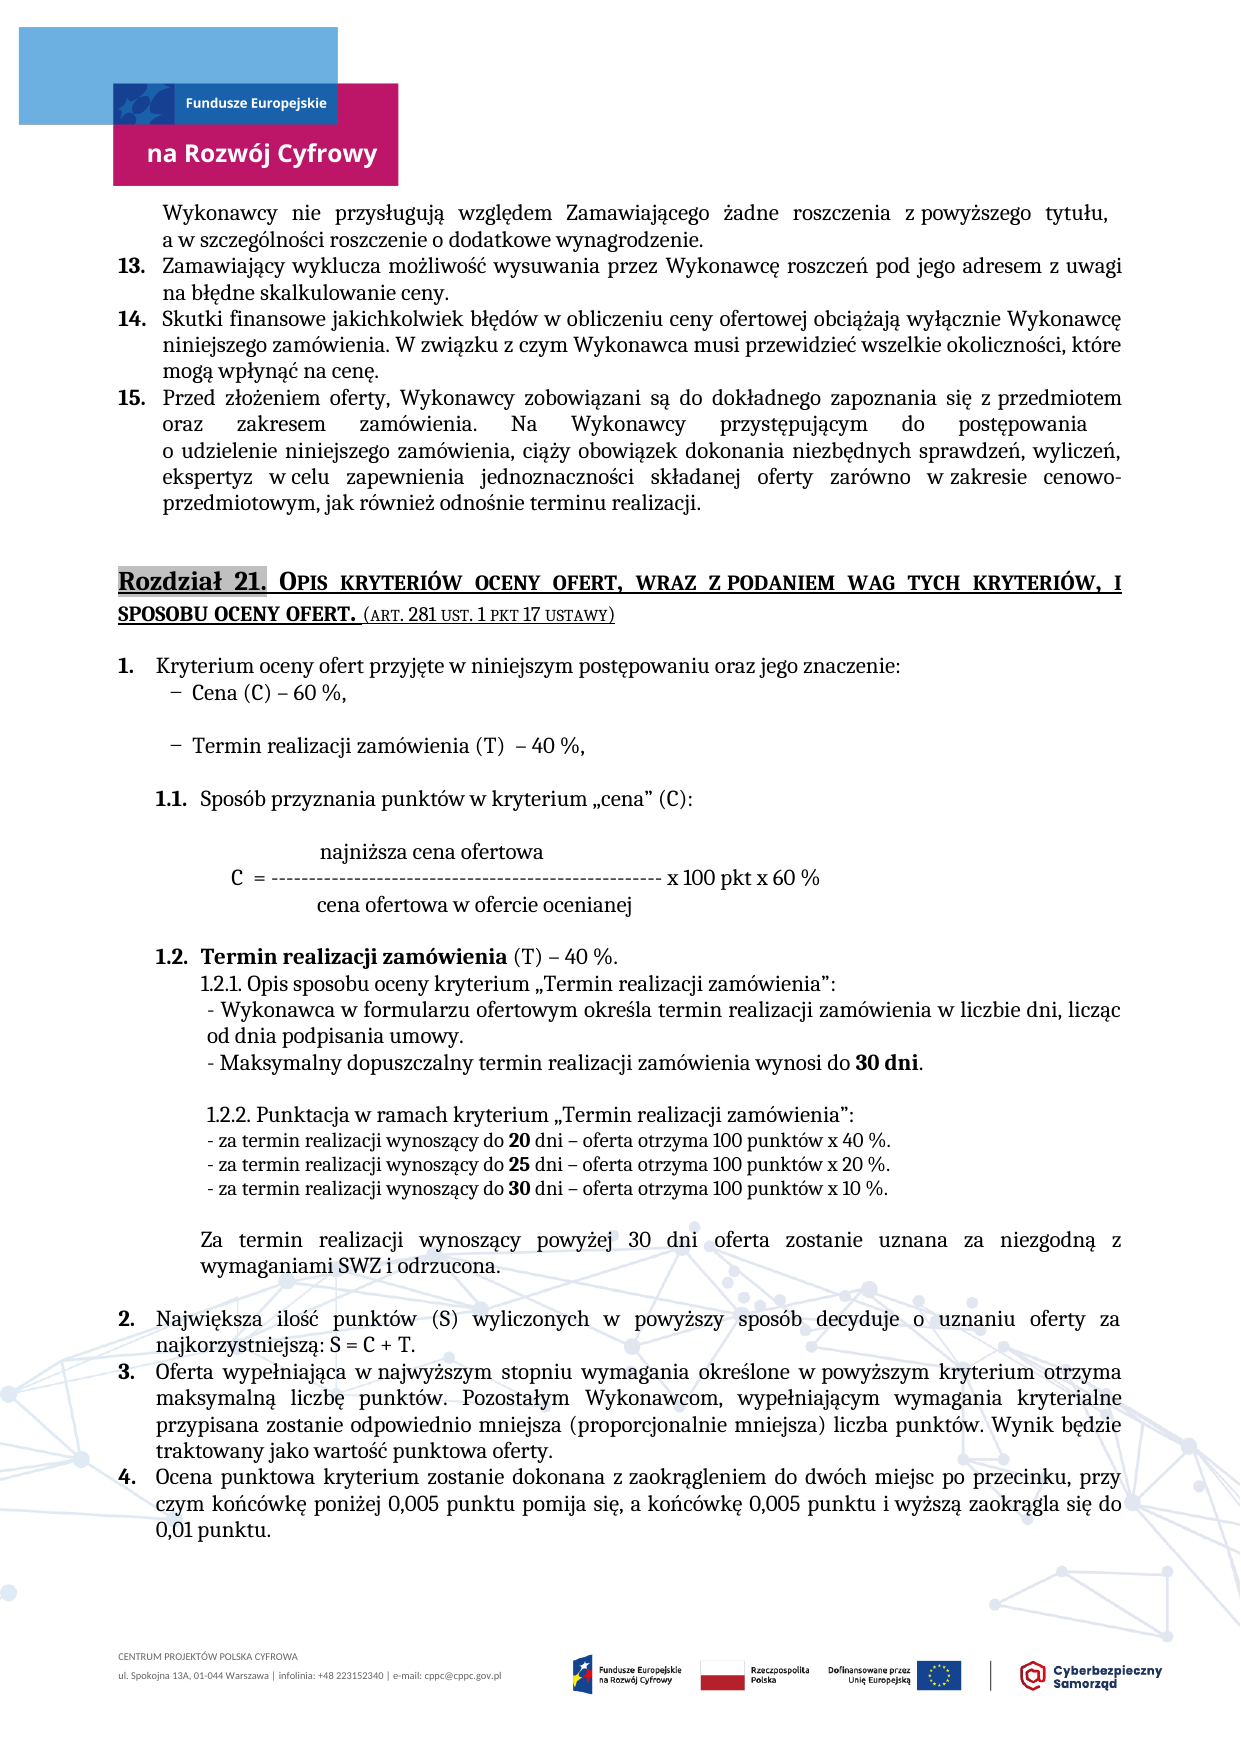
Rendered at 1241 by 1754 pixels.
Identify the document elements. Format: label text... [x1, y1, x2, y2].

text najniższa cena ofertowa [118, 812, 1122, 865]
text 1.2.2. Punktacja w ramach kryterium „Termin realizacji zamówienia”: [207, 1102, 1122, 1129]
list Rozdział 21. Opis kryteriów oceny ofert, wraz z podaniem wag tych kryteriów, i sposobu oceny ofert. (art. 281 ust. 1 pkt 17 ustawy) [267, 566, 1122, 592]
list Ocena punktowa kryterium zostanie dokonana z zaokrągleniem do dwóch miejsc po przecinku, przy czym końcówkę poniżej 0,005 punktu pomija się, a końcówkę 0,005 punktu i wyższą zaokrągla się do 0,01 punktu. [118, 1464, 1122, 1543]
picture [0, 1221, 1240, 1754]
text - Wykonawca w formularzu ofertowym określa termin realizacji zamówienia w liczbie dni, licząc od dnia podpisania umowy. [207, 997, 1122, 1049]
text C = ---------------------------------------------------- x 100 pkt x 60 % [156, 865, 1122, 891]
list Cena (C) – 60 %, [169, 679, 1122, 706]
list Oferta wypełniająca w najwyższym stopniu wymagania określone w powyższym kryterium otrzyma maksymalną liczbę punktów. Pozostałym Wykonawcom, wypełniającym wymagania kryterialne przypisana zostanie odpowiednio mniejsza (proporcjonalnie mniejsza) liczba punktów. Wynik będzie traktowany jako wartość punktowa oferty. [118, 1359, 1122, 1464]
text - Maksymalny dopuszczalny termin realizacji zamówienia wynosi do 30 dni. [207, 1049, 1122, 1076]
text - za termin realizacji wynoszący do 30 dni – oferta otrzyma 100 punktów x 10 %. [207, 1177, 1122, 1201]
list Kryterium oceny ofert przyjęte w niniejszym postępowaniu oraz jego znaczenie: [118, 653, 1122, 679]
list Skutki finansowe jakichkolwiek błędów w obliczeniu ceny ofertowej obciążają wyłącznie Wykonawcę niniejszego zamówienia. W związku z czym Wykonawca musi przewidzieć wszelkie okoliczności, które mogą wpłynąć na cenę. [118, 306, 1122, 385]
list Zamawiający wyklucza możliwość wysuwania przez Wykonawcę roszczeń pod jego adresem z uwagi na błędne skalkulowanie ceny. [118, 253, 1122, 306]
list Termin realizacji zamówienia (T) – 40 %. [156, 944, 1122, 971]
list Termin realizacji zamówienia (T) – 40 %, [169, 733, 1122, 760]
list Przed złożeniem oferty, Wykonawcy zobowiązani są do dokładnego zapoznania się z przedmiotem oraz zakresem zamówienia. Na Wykonawcy przystępującym do postępowania o udzielenie niniejszego zamówienia, ciąży obowiązek dokonania niezbędnych sprawdzeń, wyliczeń, ekspertyz w celu zapewnienia jednoznaczności składanej oferty zarówno w zakresie cenowo-przedmiotowym, jak również odnośnie terminu realizacji. [118, 385, 1122, 516]
text cena ofertowa w ofercie ocenianej [156, 891, 1122, 918]
text Za termin realizacji wynoszący powyżej 30 dni oferta zostanie uznana za niezgodną z wymaganiami SWZ i odrzucona. [201, 1227, 1122, 1279]
list Największa ilość punktów (S) wyliczonych w powyższy sposób decyduje o uznaniu oferty za najkorzystniejszą: S = C + T. [118, 1306, 1122, 1359]
text - za termin realizacji wynoszący do 20 dni – oferta otrzyma 100 punktów x 40 %. [207, 1129, 1122, 1153]
list Sposób przyznania punktów w kryterium „cena” (C): [156, 786, 1122, 812]
picture [18, 27, 399, 186]
list Rozdział 21. Opis kryteriów oceny ofert, wraz z podaniem wag tych kryteriów, i sposobu oceny ofert. (art. 281 ust. 1 pkt 17 ustawy) [118, 594, 1122, 628]
text 1.2.1. Opis sposobu oceny kryterium „Termin realizacji zamówienia”: [201, 971, 1122, 997]
text - za termin realizacji wynoszący do 25 dni – oferta otrzyma 100 punktów x 20 %. [207, 1153, 1122, 1177]
